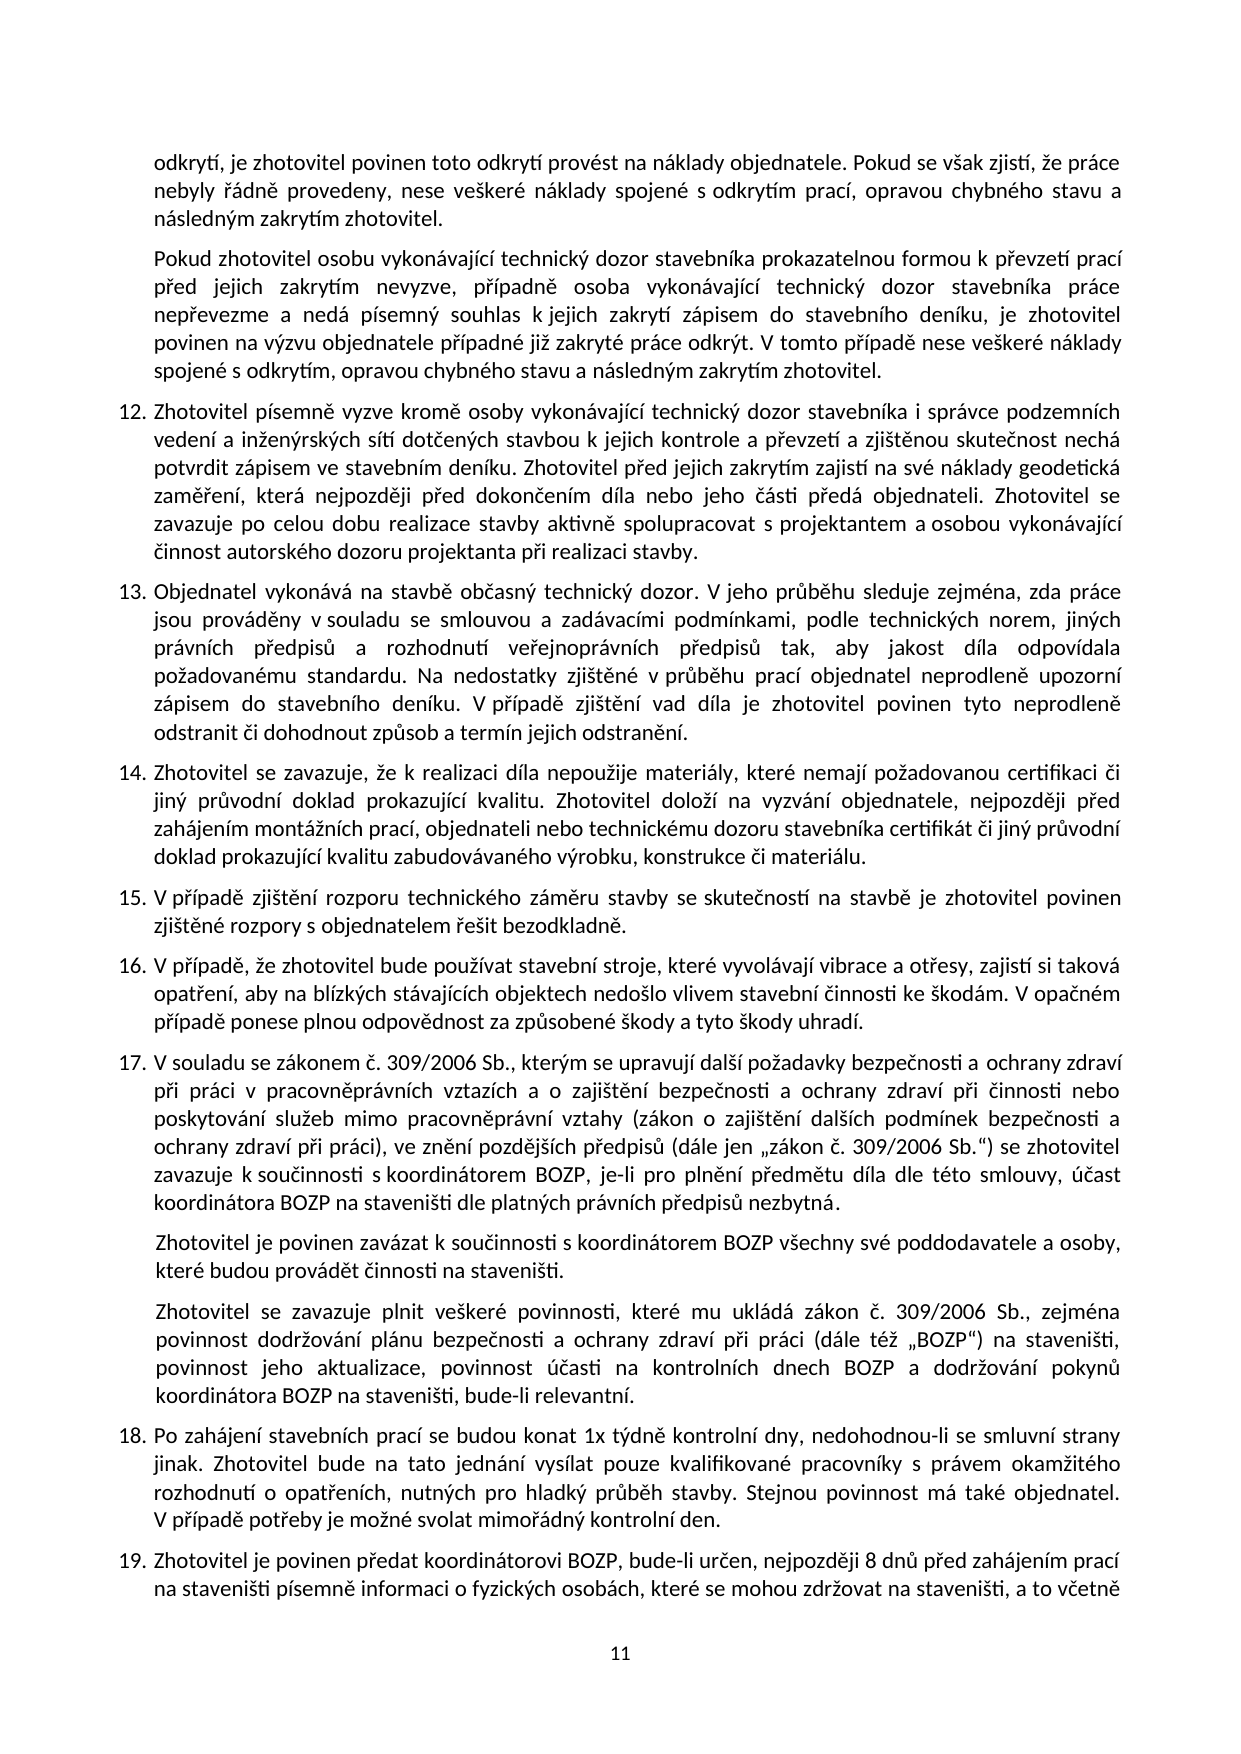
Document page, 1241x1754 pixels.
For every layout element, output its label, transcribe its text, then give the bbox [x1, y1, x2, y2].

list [118, 1546, 1122, 1602]
text Zhotovitel se zavazuje plnit veškeré povinnosti, které mu ukládá zákon č. 309/2006 Sb., zejména povinnost dodržování plánu bezpečnosti a ochrany zdraví při práci (dále též „BOZP“) na staveništi, povinnost jeho aktualizace, povinnost účasti na kontrolních dnech BOZP a dodržování pokynů koordinátora BOZP na staveništi, bude-li relevantní. [155, 1297, 1122, 1409]
list V souladu se zákonem č. 309/2006 Sb., kterým se upravují další požadavky bezpečnosti a ochrany zdraví při práci v pracovněprávních vztazích a o zajištění bezpečnosti a ochrany zdraví při činnosti nebo poskytování služeb mimo pracovněprávní vztahy (zákon o zajištění dalších podmínek bezpečnosti a ochrany zdraví při práci), ve znění pozdějších předpisů (dále jen „zákon č. 309/2006 Sb.“) se zhotovitel zavazuje k součinnosti s koordinátorem BOZP, je-li pro plnění předmětu díla dle této smlouvy, účast koordinátora BOZP na staveništi dle platných právních předpisů nezbytná. [118, 1048, 1122, 1216]
text Zhotovitel je povinen zavázat k součinnosti s koordinátorem BOZP všechny své poddodavatele a osoby, které budou provádět činnosti na staveništi. [155, 1228, 1122, 1284]
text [153, 148, 1122, 232]
list Zhotovitel písemně vyzve kromě osoby vykonávající technický dozor stavebníka i správce podzemních vedení a inženýrských sítí dotčených stavbou k jejich kontrole a převzetí a zjištěnou skutečnost nechá potvrdit zápisem ve stavebním deníku. Zhotovitel před jejich zakrytím zajistí na své náklady geodetická zaměření, která nejpozději před dokončením díla nebo jeho části předá objednateli. Zhotovitel se zavazuje po celou dobu realizace stavby aktivně spolupracovat s projektantem a osobou vykonávající činnost autorského dozoru projektanta při realizaci stavby. [118, 397, 1122, 565]
list Objednatel vykonává na stavbě občasný technický dozor. V jeho průběhu sleduje zejména, zda práce jsou prováděny v souladu se smlouvou a zadávacími podmínkami, podle technických norem, jiných právních předpisů a rozhodnutí veřejnoprávních předpisů tak, aby jakost díla odpovídala požadovanému standardu. Na nedostatky zjištěné v průběhu prací objednatel neprodleně upozorní zápisem do stavebního deníku. V případě zjištění vad díla je zhotovitel povinen tyto neprodleně odstranit či dohodnout způsob a termín jejich odstranění. [118, 577, 1122, 746]
text Pokud zhotovitel osobu vykonávající technický dozor stavebníka prokazatelnou formou k převzetí prací před jejich zakrytím nevyzve, případně osoba vykonávající technický dozor stavebníka práce nepřevezme a nedá písemný souhlas k jejich zakrytí zápisem do stavebního deníku, je zhotovitel povinen na výzvu objednatele případné již zakryté práce odkrýt. V tomto případě nese veškeré náklady spojené s odkrytím, opravou chybného stavu a následným zakrytím zhotovitel. [153, 244, 1122, 384]
list Zhotovitel se zavazuje, že k realizaci díla nepoužije materiály, které nemají požadovanou certifikaci či jiný průvodní doklad prokazující kvalitu. Zhotovitel doloží na vyzvání objednatele, nejpozději před zahájením montážních prací, objednateli nebo technickému dozoru stavebníka certifikát či jiný průvodní doklad prokazující kvalitu zabudovávaného výrobku, konstrukce či materiálu. [118, 758, 1122, 870]
list V případě zjištění rozporu technického záměru stavby se skutečností na stavbě je zhotovitel povinen zjištěné rozpory s objednatelem řešit bezodkladně. [118, 883, 1122, 939]
list Po zahájení stavebních prací se budou konat 1x týdně kontrolní dny, nedohodnou-li se smluvní strany jinak. Zhotovitel bude na tato jednání vysílat pouze kvalifikované pracovníky s právem okamžitého rozhodnutí o opatřeních, nutných pro hladký průběh stavby. Stejnou povinnost má také objednatel. V případě potřeby je možné svolat mimořádný kontrolní den. [118, 1422, 1122, 1534]
list V případě, že zhotovitel bude používat stavební stroje, které vyvolávají vibrace a otřesy, zajistí si taková opatření, aby na blízkých stávajících objektech nedošlo vlivem stavební činnosti ke škodám. V opačném případě ponese plnou odpovědnost za způsobené škody a tyto škody uhradí. [118, 951, 1122, 1035]
